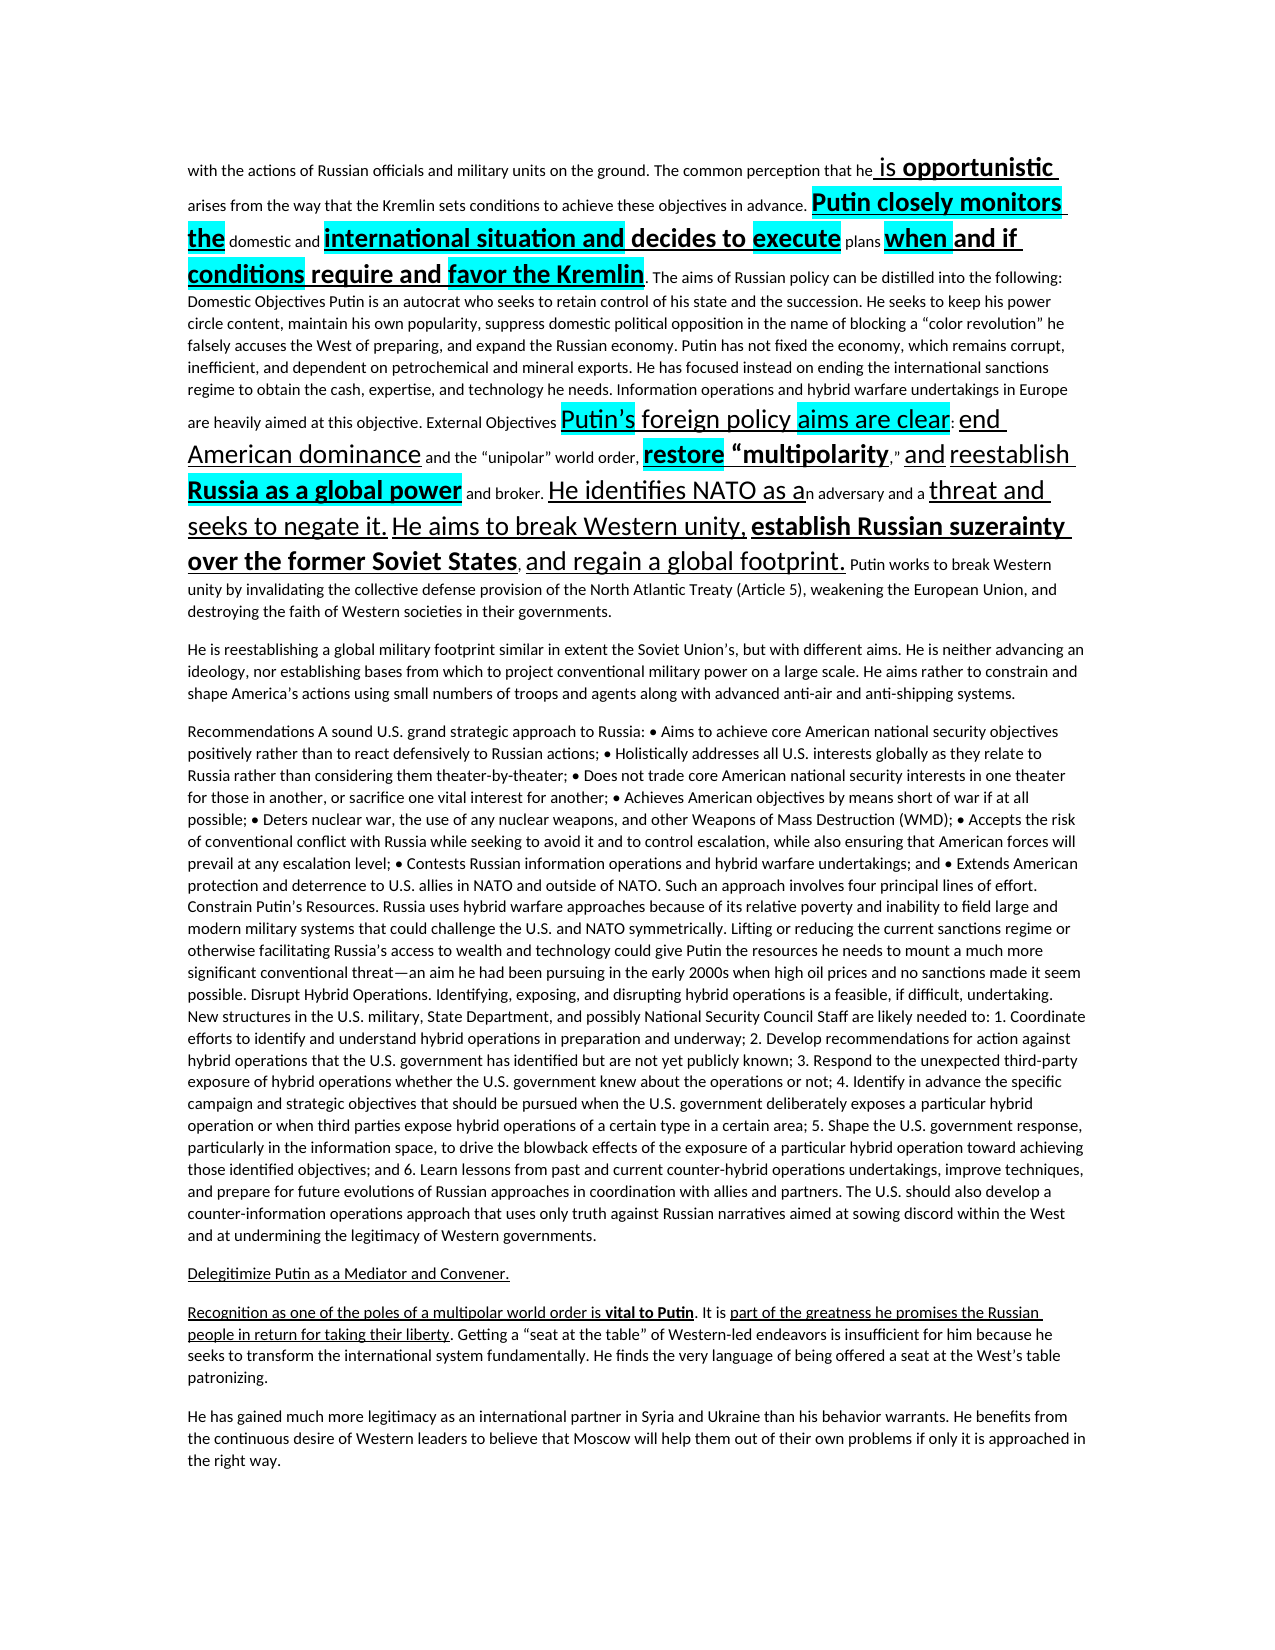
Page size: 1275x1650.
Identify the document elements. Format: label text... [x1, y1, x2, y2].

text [187, 150, 1087, 621]
text Recognition as one of the poles of a multipolar world order is vital to Putin. It is part of the greatness he promises the Russian people in return for taking their liberty. Getting a “seat at the table” of Western-led endeavors is insufficient for him because he seeks to transform the international system fundamentally. He finds the very language of being offered a seat at the West’s table patronizing. [187, 1302, 1087, 1388]
text Delegitimize Putin as a Mediator and Convener. [187, 1263, 1087, 1284]
text He has gained much more legitimacy as an international partner in Syria and Ukraine than his behavior warrants. He benefits from the continuous desire of Western leaders to believe that Moscow will help them out of their own problems if only it is approached in the right way. [187, 1406, 1087, 1470]
text He is reestablishing a global military footprint similar in extent the Soviet Union’s, but with different aims. He is neither advancing an ideology, nor establishing bases from which to project conventional military power on a large scale. He aims rather to constrain and shape America’s actions using small numbers of troops and agents along with advanced anti-air and anti-shipping systems. [187, 639, 1087, 703]
text Recommendations A sound U.S. grand strategic approach to Russia: • Aims to achieve core American national security objectives positively rather than to react defensively to Russian actions; • Holistically addresses all U.S. interests globally as they relate to Russia rather than considering them theater-by-theater; • Does not trade core American national security interests in one theater for those in another, or sacrifice one vital interest for another; • Achieves American objectives by means short of war if at all possible; • Deters nuclear war, the use of any nuclear weapons, and other Weapons of Mass Destruction (WMD); • Accepts the risk of conventional conflict with Russia while seeking to avoid it and to control escalation, while also ensuring that American forces will prevail at any escalation level; • Contests Russian information operations and hybrid warfare undertakings; and • Extends American protection and deterrence to U.S. allies in NATO and outside of NATO. Such an approach involves four principal lines of effort. Constrain Putin’s Resources. Russia uses hybrid warfare approaches because of its relative poverty and inability to field large and modern military systems that could challenge the U.S. and NATO symmetrically. Lifting or reducing the current sanctions regime or otherwise facilitating Russia’s access to wealth and technology could give Putin the resources he needs to mount a much more significant conventional threat—an aim he had been pursuing in the early 2000s when high oil prices and no sanctions made it seem possible. Disrupt Hybrid Operations. Identifying, exposing, and disrupting hybrid operations is a feasible, if difficult, undertaking. New structures in the U.S. military, State Department, and possibly National Security Council Staff are likely needed to: 1. Coordinate efforts to identify and understand hybrid operations in preparation and underway; 2. Develop recommendations for action against hybrid operations that the U.S. government has identified but are not yet publicly known; 3. Respond to the unexpected third-party exposure of hybrid operations whether the U.S. government knew about the operations or not; 4. Identify in advance the specific campaign and strategic objectives that should be pursued when the U.S. government deliberately exposes a particular hybrid operation or when third parties expose hybrid operations of a certain type in a certain area; 5. Shape the U.S. government response, particularly in the information space, to drive the blowback effects of the exposure of a particular hybrid operation toward achieving those identified objectives; and 6. Learn lessons from past and current counter-hybrid operations undertakings, improve techniques, and prepare for future evolutions of Russian approaches in coordination with allies and partners. The U.S. should also develop a counter-information operations approach that uses only truth against Russian narratives aimed at sowing discord within the West and at undermining the legitimacy of Western governments. [187, 722, 1087, 1245]
